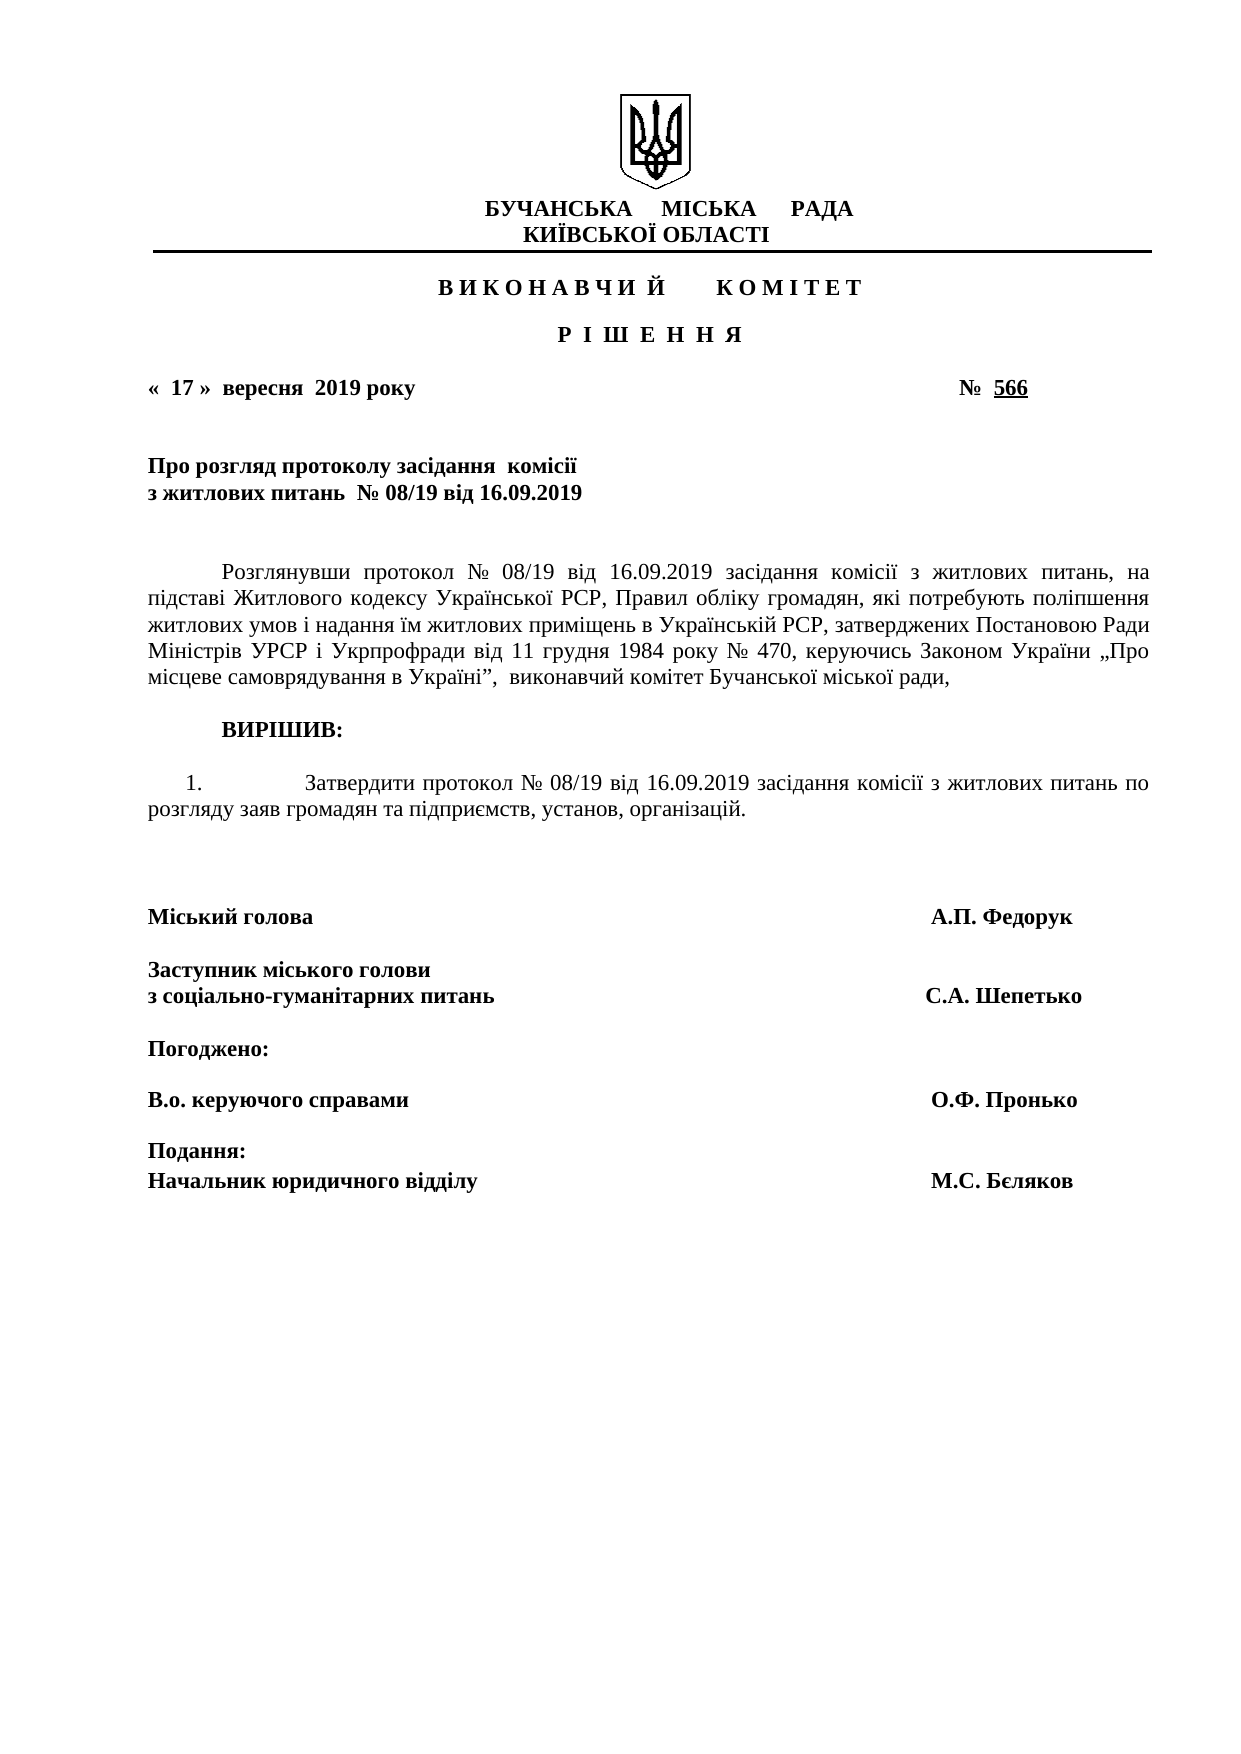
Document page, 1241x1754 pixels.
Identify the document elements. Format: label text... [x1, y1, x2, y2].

text ВИРІШИВ: [148, 716, 1152, 742]
text Заступник міського голови [148, 956, 1152, 982]
text В.о. керуючого справами О.Ф. Пронько [148, 1086, 1152, 1112]
text Міський голова А.П. Федорук [148, 903, 1152, 929]
list Затвердити протокол № 08/19 від 16.09.2019 засідання комісії з житлових питань по розгляду заяв громадян та підприємств, установ, організацій. [148, 769, 1152, 822]
subtitle КИЇВСЬКОЇ ОБЛАСТІ ПРОЕКТ [153, 221, 1152, 250]
text Про розгляд протоколу засідання комісії [148, 453, 1152, 479]
text Начальник юридичного відділу М.С. Бєляков [148, 1167, 1152, 1193]
text Подання: [148, 1137, 1152, 1163]
text Розглянувши протокол № 08/19 від 16.09.2019 засідання комісії з житлових питань, на підставі Житлового кодексу Української РСР, Правил обліку громадян, які потребують поліпшення житлових умов і надання їм житлових приміщень в Українській РСР, затверджених Постановою Ради Міністрів УРСР і Укрпрофради від 11 грудня 1984 року № 470, керуючись Законом України „Про місцеве самоврядування в Україні”, виконавчий комітет Бучанської міської ради, [148, 558, 1152, 690]
text з житлових питань № 08/19 від 16.09.2019 [148, 479, 1152, 505]
text з соціально-гуманітарних питань С.А. Шепетько [148, 982, 1152, 1008]
subtitle Р І Ш Е Н Н Я [148, 321, 1152, 347]
subtitle В И К О Н А В Ч И Й К О М І Т Е Т [148, 274, 1152, 300]
text Погоджено:: [148, 1035, 1152, 1061]
text БУЧАНСЬКА МІСЬКА РАДА ПРОЕКТ [153, 195, 1152, 221]
text « 17 » вересня 2019 року № 566 [148, 373, 1152, 400]
